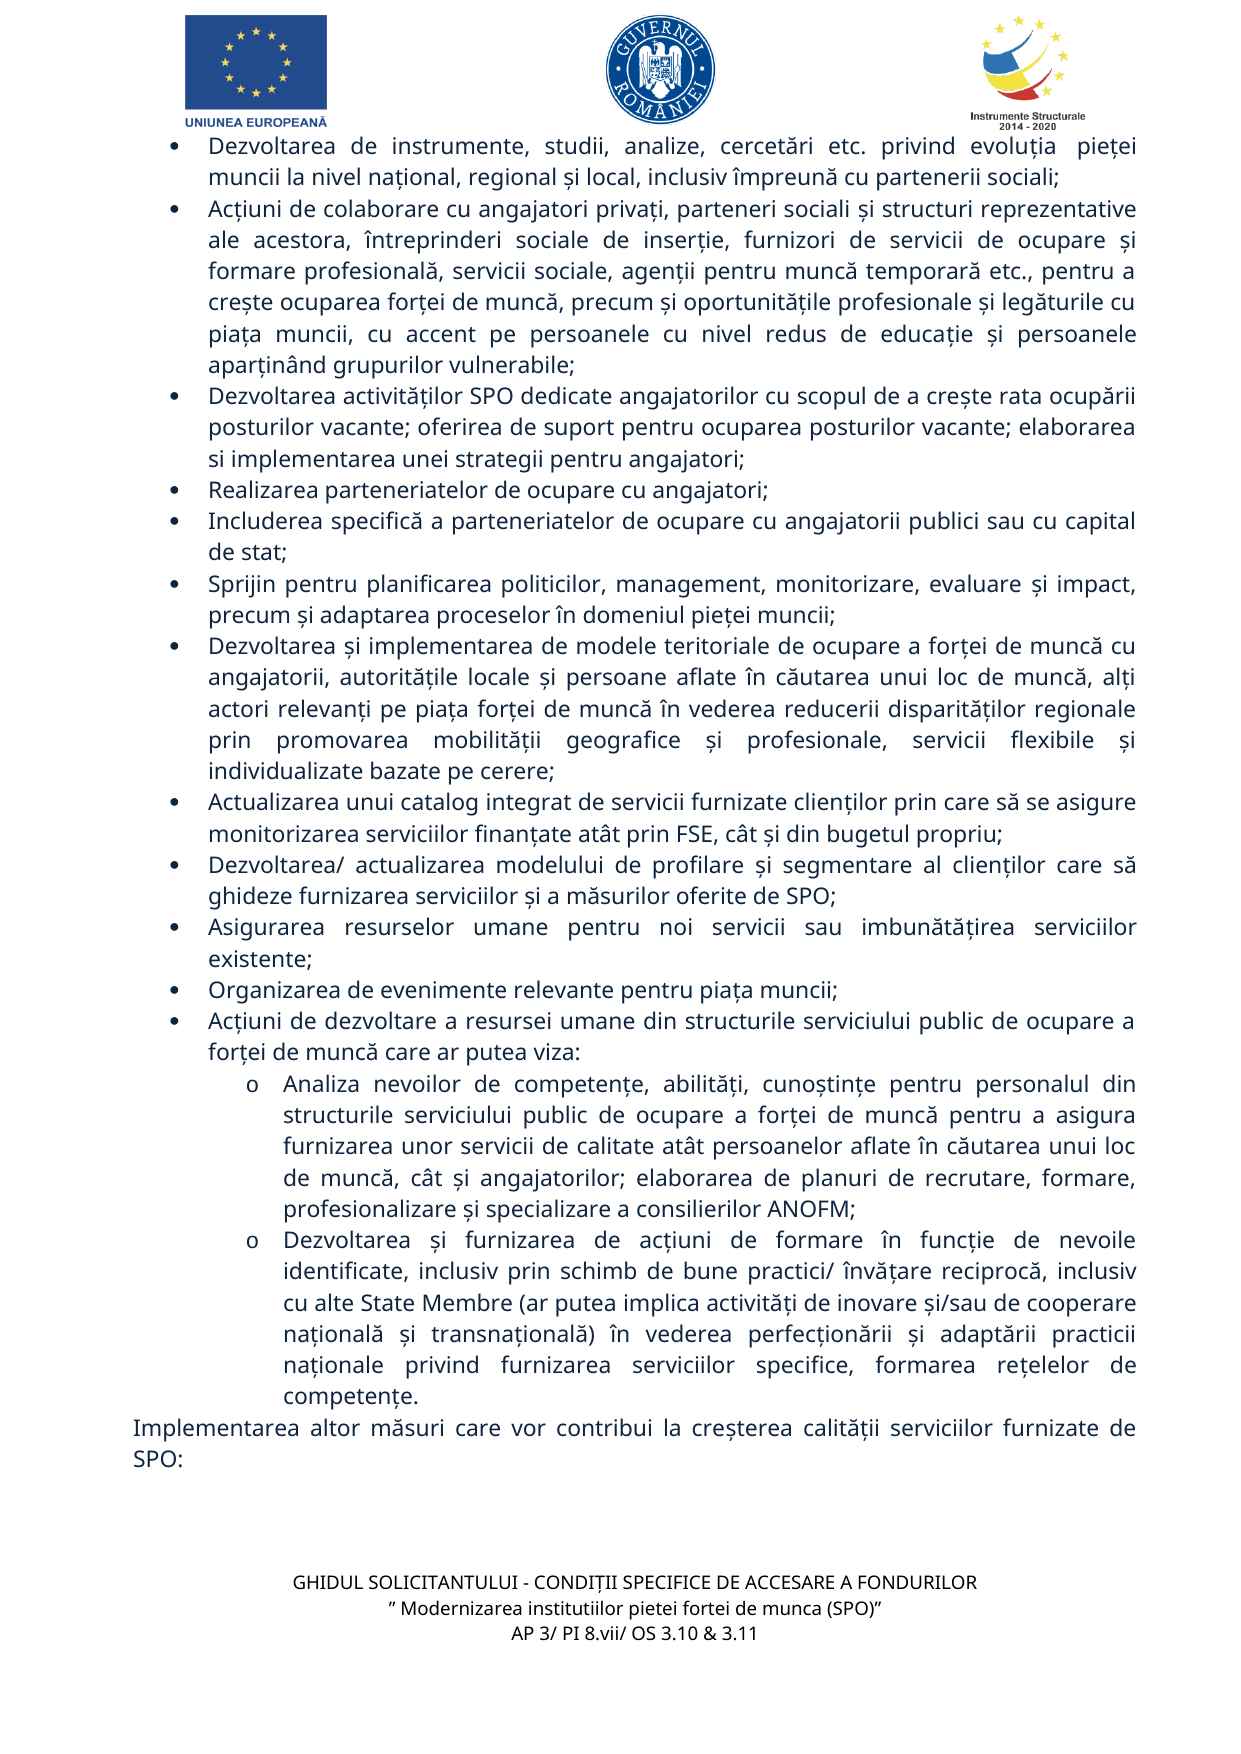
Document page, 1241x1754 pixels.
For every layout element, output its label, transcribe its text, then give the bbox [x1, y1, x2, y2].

list Organizarea de evenimente relevante pentru piața muncii; [170, 974, 1137, 1005]
list Dezvoltarea și furnizarea de acțiuni de formare în funcție de nevoile identificate, inclusiv prin schimb de bune practici/ învățare reciprocă, inclusiv cu alte State Membre (ar putea implica activități de inovare și/sau de cooperare națională și transnațională) în vederea perfecționării și adaptării practicii naționale privind furnizarea serviciilor specifice, formarea rețelelor de competențe. [245, 1224, 1137, 1412]
picture [185, 15, 327, 83]
list Sprijin pentru planificarea politicilor, management, monitorizare, evaluare și impact, precum și adaptarea proceselor în domeniul pieței muncii; [170, 568, 1137, 630]
list Realizarea parteneriatelor de ocupare cu angajatori; [170, 474, 1137, 505]
list Dezvoltarea activităților SPO dedicate angajatorilor cu scopul de a crește rata ocupării posturilor vacante; oferirea de suport pentru ocuparea posturilor vacante; elaborarea si implementarea unei strategii pentru angajatori; [170, 380, 1137, 474]
text Implementarea altor măsuri care vor contribui la creșterea calității serviciilor furnizate de SPO: [133, 1412, 1137, 1474]
list Dezvoltarea/ actualizarea modelului de profilare și segmentare al clienților care să ghideze furnizarea serviciilor și a măsurilor oferite de SPO; [170, 849, 1137, 911]
list Actualizarea unui catalog integrat de servicii furnizate clienților prin care să se asigure monitorizarea serviciilor finanțate atât prin FSE, cât și din bugetul propriu; [170, 786, 1137, 849]
list Dezvoltarea de instrumente, studii, analize, cercetări etc. privind evoluția pieței muncii la nivel național, regional și local, inclusiv împreună cu partenerii sociali; [170, 83, 1137, 193]
list Dezvoltarea și implementarea de modele teritoriale de ocupare a forței de muncă cu angajatorii, autorităţile locale şi persoane aflate în căutarea unui loc de muncă, alţi actori relevanţi pe piaţa forţei de muncă în vederea reducerii disparităţilor regionale prin promovarea mobilităţii geografice şi profesionale, servicii flexibile şi individualizate bazate pe cerere; [170, 630, 1137, 786]
picture [604, 13, 716, 83]
list Acțiuni de colaborare cu angajatori privaţi, parteneri sociali și structuri reprezentative ale acestora, întreprinderi sociale de inserție, furnizori de servicii de ocupare şi formare profesională, servicii sociale, agenţii pentru muncă temporară etc., pentru a creşte ocuparea forţei de muncă, precum şi oportunităţile profesionale şi legăturile cu piaţa muncii, cu accent pe persoanele cu nivel redus de educație și persoanele aparținând grupurilor vulnerabile; [170, 193, 1137, 380]
picture [971, 15, 1085, 83]
list Acțiuni de dezvoltare a resursei umane din structurile serviciului public de ocupare a forței de muncă care ar putea viza: [170, 1005, 1137, 1068]
list Includerea specifică a parteneriatelor de ocupare cu angajatorii publici sau cu capital de stat; [170, 505, 1137, 568]
list Analiza nevoilor de competențe, abilități, cunoștințe pentru personalul din structurile serviciului public de ocupare a forței de muncă pentru a asigura furnizarea unor servicii de calitate atât persoanelor aflate în căutarea unui loc de muncă, cât și angajatorilor; elaborarea de planuri de recrutare, formare, profesionalizare și specializare a consilierilor ANOFM; [245, 1068, 1137, 1224]
list Asigurarea resurselor umane pentru noi servicii sau imbunătățirea serviciilor existente; [170, 911, 1137, 974]
